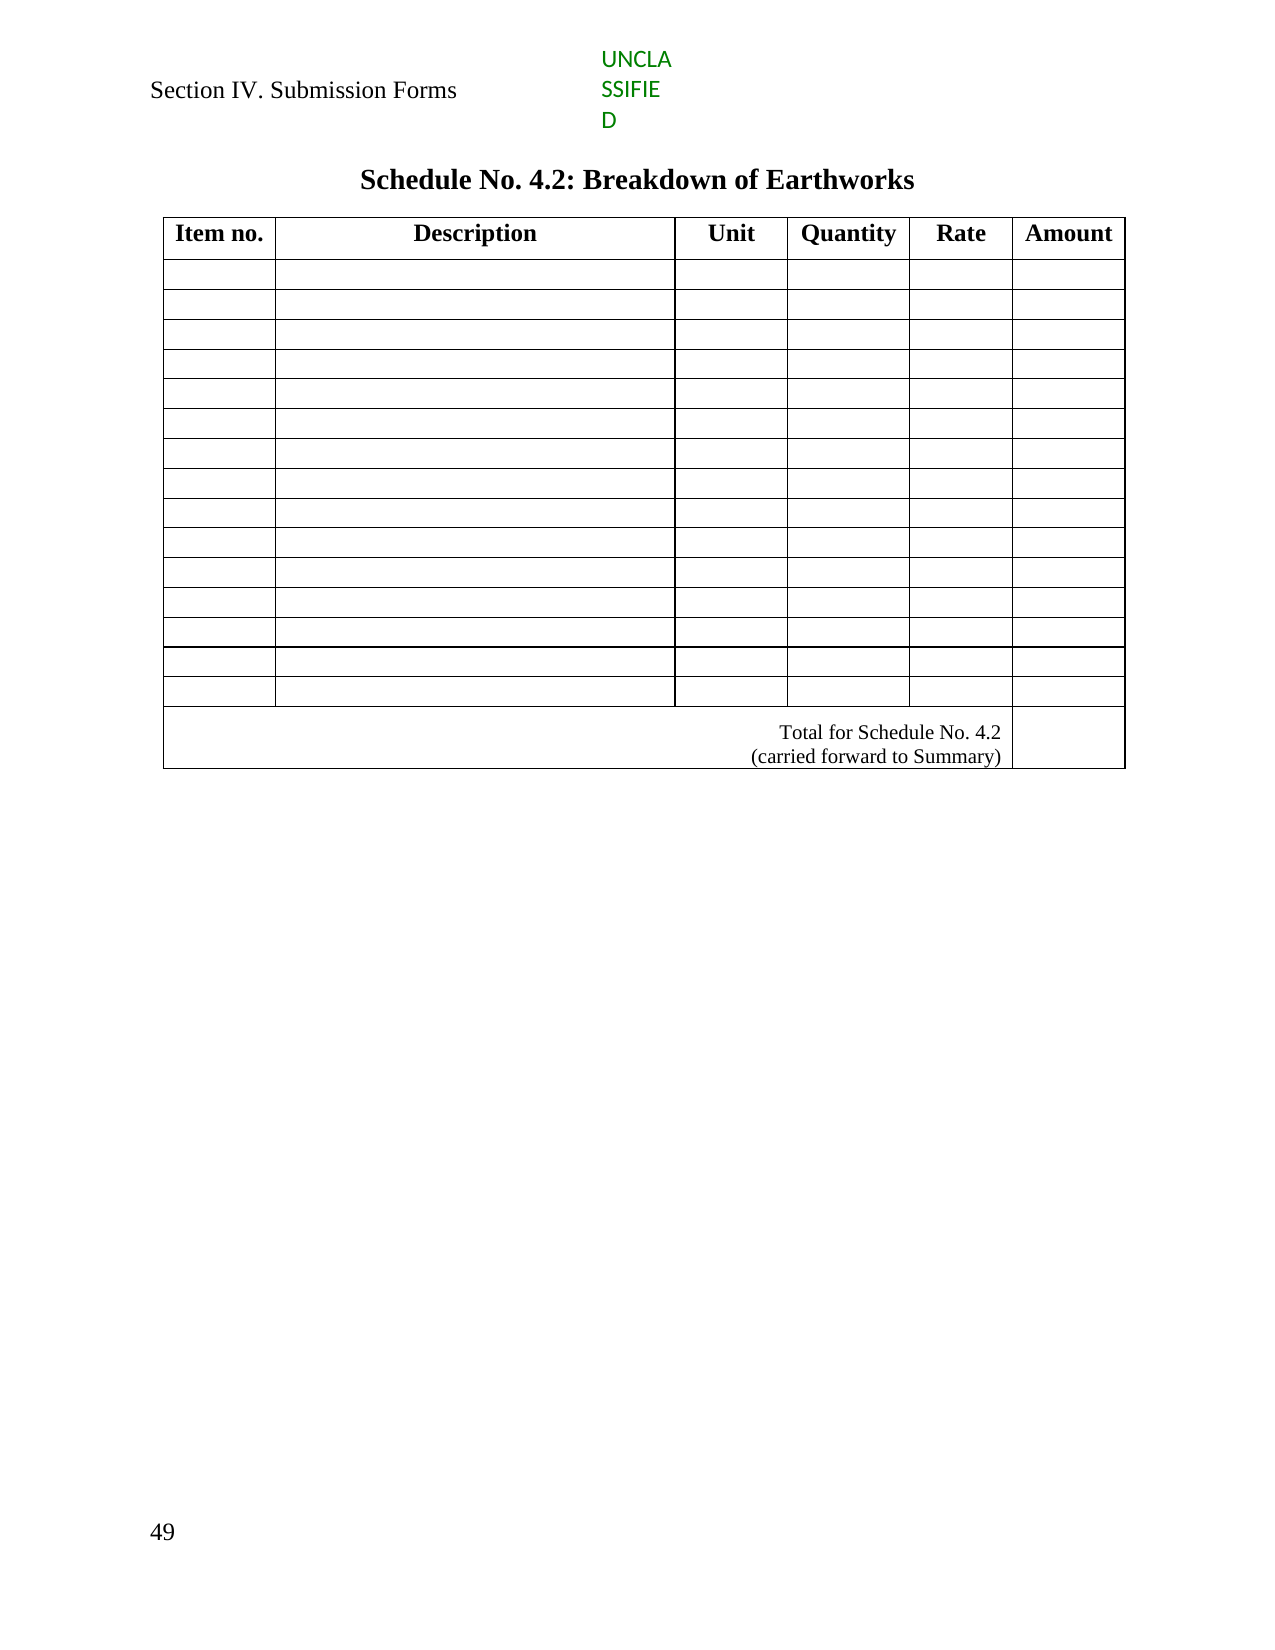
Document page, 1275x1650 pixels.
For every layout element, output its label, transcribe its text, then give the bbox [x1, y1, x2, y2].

table_cell [676, 618, 787, 646]
table_cell [164, 528, 275, 557]
table_cell [1013, 558, 1124, 587]
table_header Description [276, 218, 674, 259]
table_cell [788, 290, 909, 319]
table_cell [276, 588, 674, 617]
table_cell [676, 558, 787, 587]
table_cell [676, 350, 787, 378]
table_cell [788, 528, 909, 557]
table_cell [788, 260, 909, 289]
table_cell [910, 558, 1012, 587]
table_cell [1013, 379, 1124, 408]
table_cell [1013, 528, 1124, 557]
table_cell [676, 379, 787, 408]
table_cell [676, 320, 787, 348]
table_cell [164, 499, 275, 527]
table_cell [276, 409, 674, 438]
table_cell [164, 439, 275, 468]
table_cell [676, 290, 787, 319]
table_cell [164, 290, 275, 319]
table_cell [676, 499, 787, 527]
table_cell [910, 350, 1012, 378]
table_header Amount [1013, 218, 1124, 259]
table_cell [1013, 677, 1124, 706]
table_cell [164, 379, 275, 408]
table_cell [276, 528, 674, 557]
table_cell [910, 320, 1012, 348]
table_cell [676, 677, 787, 706]
table_cell [676, 648, 787, 676]
table_cell [788, 320, 909, 348]
table_cell [676, 409, 787, 438]
table_cell [676, 260, 787, 289]
table_cell [910, 499, 1012, 527]
table_cell [164, 677, 275, 706]
table_cell [788, 677, 909, 706]
table_cell [910, 528, 1012, 557]
table_cell [164, 409, 275, 438]
table_cell [276, 320, 674, 348]
table_cell [788, 439, 909, 468]
table_cell [1013, 588, 1124, 617]
table_cell [276, 379, 674, 408]
table_cell [164, 648, 275, 676]
table_cell [676, 469, 787, 497]
table_cell [788, 618, 909, 646]
table_cell [788, 379, 909, 408]
table_cell Total for Schedule No. 4.2 (carried forward to Summary) [164, 707, 1012, 768]
table_cell [788, 558, 909, 587]
table_cell [276, 677, 674, 706]
table_cell [164, 320, 275, 348]
table_cell [788, 350, 909, 378]
table_cell [276, 469, 674, 497]
table_cell [1013, 499, 1124, 527]
table_header Quantity [788, 218, 909, 259]
table_cell [910, 290, 1012, 319]
table_cell [788, 588, 909, 617]
table_cell [676, 528, 787, 557]
table_cell [788, 648, 909, 676]
table_cell [910, 648, 1012, 676]
table_cell [910, 588, 1012, 617]
table_cell [276, 439, 674, 468]
table_cell [1013, 618, 1124, 646]
table_cell [910, 260, 1012, 289]
table_cell [164, 618, 275, 646]
table_cell [276, 618, 674, 646]
table_cell [910, 409, 1012, 438]
table_cell [910, 677, 1012, 706]
table_cell [276, 558, 674, 587]
table_cell [276, 648, 674, 676]
table_cell [788, 409, 909, 438]
table_cell [1013, 439, 1124, 468]
table_cell [164, 350, 275, 378]
table_cell [276, 260, 674, 289]
table_cell [164, 558, 275, 587]
table_cell [676, 439, 787, 468]
table_cell [1013, 320, 1124, 348]
table_cell [1013, 469, 1124, 497]
table_cell [164, 588, 275, 617]
table_cell [276, 499, 674, 527]
table_cell [788, 499, 909, 527]
table_cell [910, 379, 1012, 408]
table_cell [164, 469, 275, 497]
table_header Rate [910, 218, 1012, 259]
table_cell [276, 350, 674, 378]
table_cell [276, 290, 674, 319]
table_cell [788, 469, 909, 497]
table_cell [164, 260, 275, 289]
table_cell [1013, 260, 1124, 289]
table_header Item no. [164, 218, 275, 259]
table_cell [910, 618, 1012, 646]
subtitle Schedule No. 4.2: Breakdown of Earthworks [150, 162, 1125, 196]
table_cell [910, 439, 1012, 468]
table_cell [1013, 290, 1124, 319]
table_cell [1013, 350, 1124, 378]
table_cell [910, 469, 1012, 497]
table_cell [1013, 707, 1124, 768]
table_cell [1013, 409, 1124, 438]
table_header Unit [676, 218, 787, 259]
table_cell [1013, 648, 1124, 676]
table_cell [676, 588, 787, 617]
